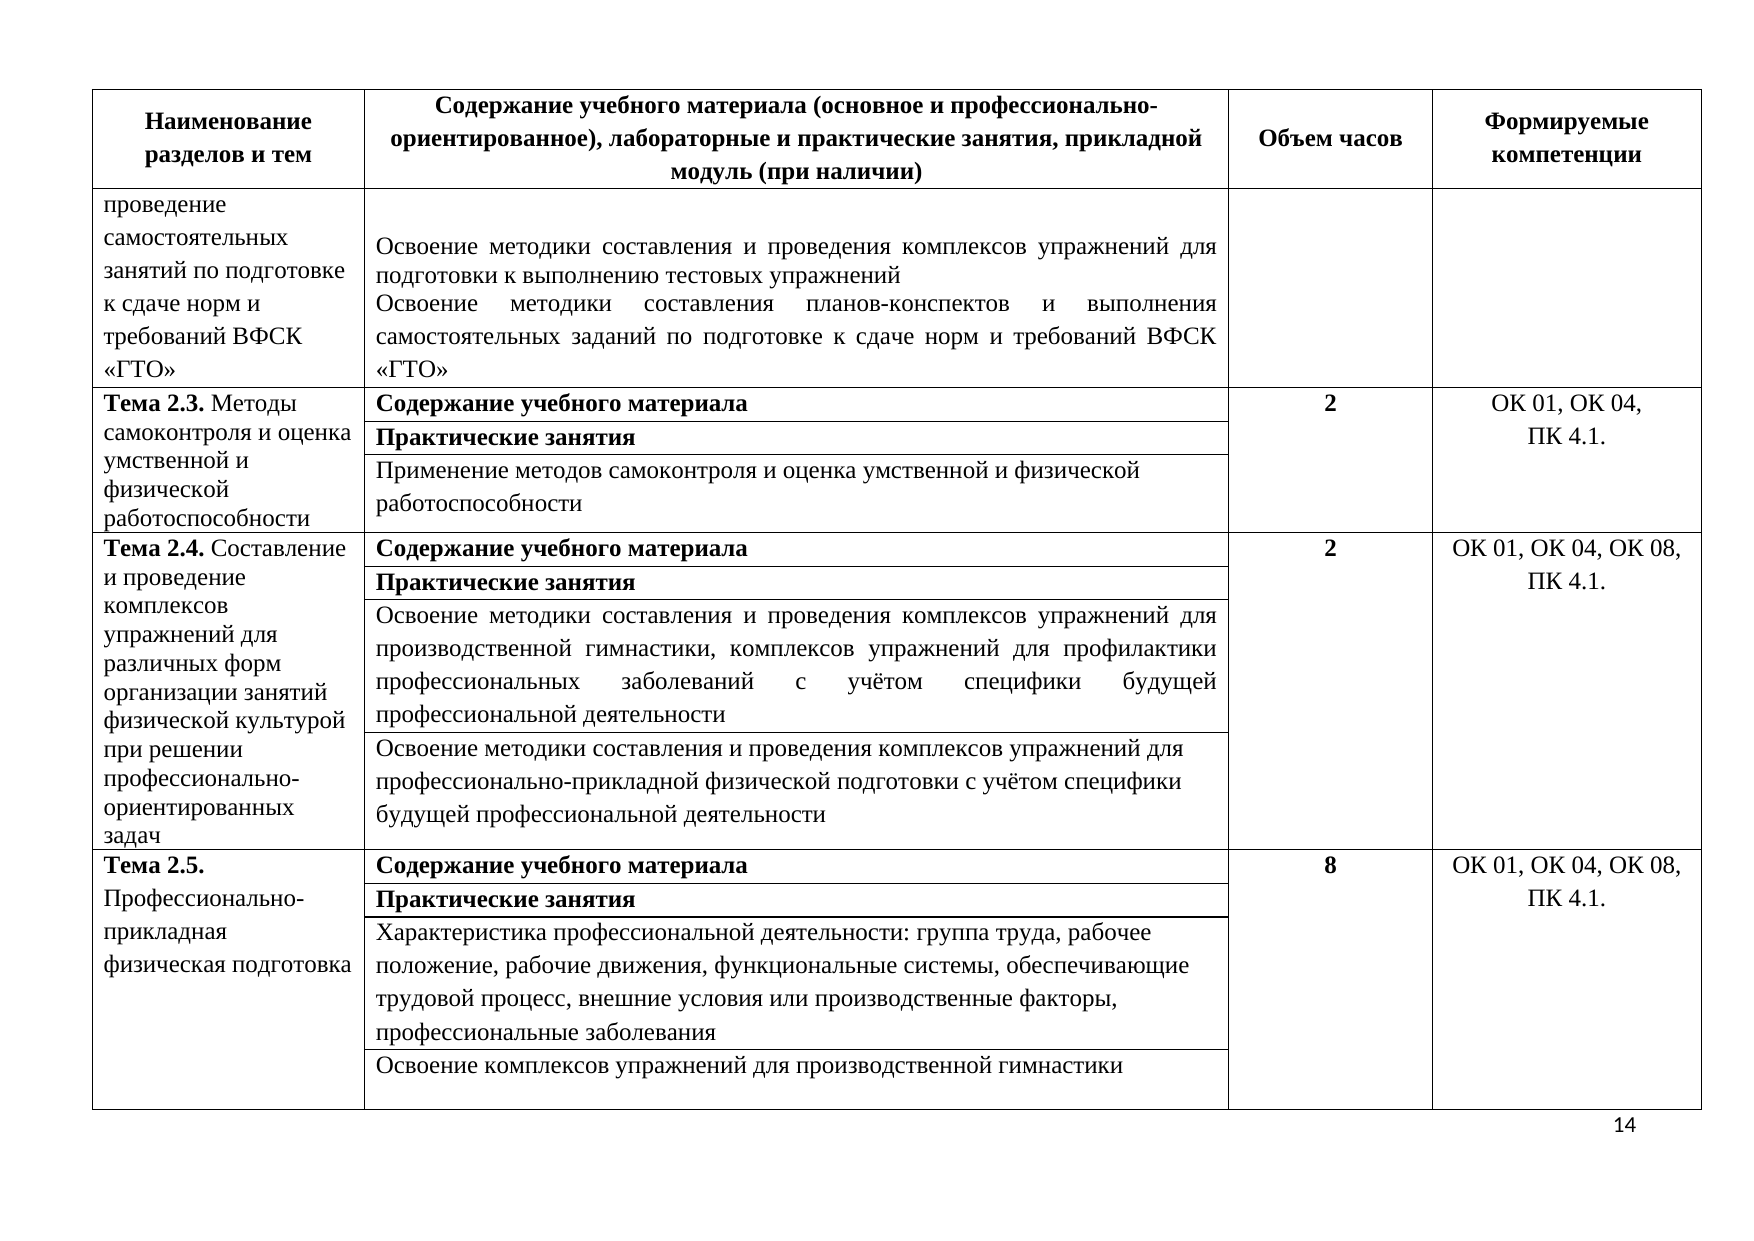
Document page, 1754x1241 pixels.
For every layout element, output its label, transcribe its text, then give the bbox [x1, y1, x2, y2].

table_cell Содержание учебного материала [365, 388, 1228, 421]
table_cell Тема 2.3. Методы самоконтроля и оценка умственной и физической работоспособности [93, 388, 364, 532]
table_cell Освоение методики составления и проведения комплексов упражнений для производственной гимнастики, комплексов упражнений для профилактики профессиональных заболеваний с учётом специфики будущей профессиональной деятельности [365, 600, 1228, 732]
table_cell Тема 2.4. Составление и проведение комплексов упражнений для различных форм организации занятий физической культурой при решении профессионально-ориентированных задач [93, 533, 364, 849]
table_cell Освоение методики составления и проведения комплексов упражнений для подготовки к выполнению тестовых упражнений Освоение методики составления планов-конспектов и выполнения самостоятельных заданий по подготовке к сдаче норм и требований ВФСК «ГТО» [365, 189, 1228, 387]
table_cell 8 [1229, 850, 1432, 1109]
table_cell ОК 01, ОК 04, ОК 08, ПК 4.1. [1433, 533, 1701, 849]
table_cell Применение методов самоконтроля и оценка умственной и физической работоспособности [365, 455, 1228, 532]
table_header Наименование разделов и тем [93, 90, 364, 188]
table_cell Освоение методики составления и проведения комплексов упражнений для профессионально-прикладной физической подготовки с учётом специфики будущей профессиональной деятельности [365, 733, 1228, 849]
table_header Содержание учебного материала (основное и профессионально-ориентированное), лабораторные и практические занятия, прикладной модуль (при наличии) [365, 90, 1228, 188]
table_cell Тема 2.5. Профессионально-прикладная физическая подготовка [93, 850, 364, 1109]
table_cell ОК 01, ОК 04, ОК 08, ПК 4.1. [1433, 850, 1701, 1109]
table_cell Характеристика профессиональной деятельности: группа труда, рабочее положение, рабочие движения, функциональные системы, обеспечивающие трудовой процесс, внешние условия или производственные факторы, профессиональные заболевания [365, 918, 1228, 1049]
table_cell 2 [1229, 388, 1432, 532]
table_cell Содержание учебного материала [365, 850, 1228, 883]
table_cell Освоение комплексов упражнений для производственной гимнастики различных групп профессий (первая, вторая, третья, четвертая группы профессий) [365, 1050, 1228, 1109]
table_cell 2 [1229, 533, 1432, 849]
table_cell Практические занятия [365, 884, 1228, 916]
table_cell ОК 01, ОК 04, ПК 4.1. [1433, 388, 1701, 532]
table_cell Практические занятия [365, 567, 1228, 599]
table_cell Практические занятия [365, 422, 1228, 454]
table_cell Содержание учебного материала [365, 533, 1228, 566]
table_header Формируемые компетенции [1433, 90, 1701, 188]
table_header Объем часов [1229, 90, 1432, 188]
